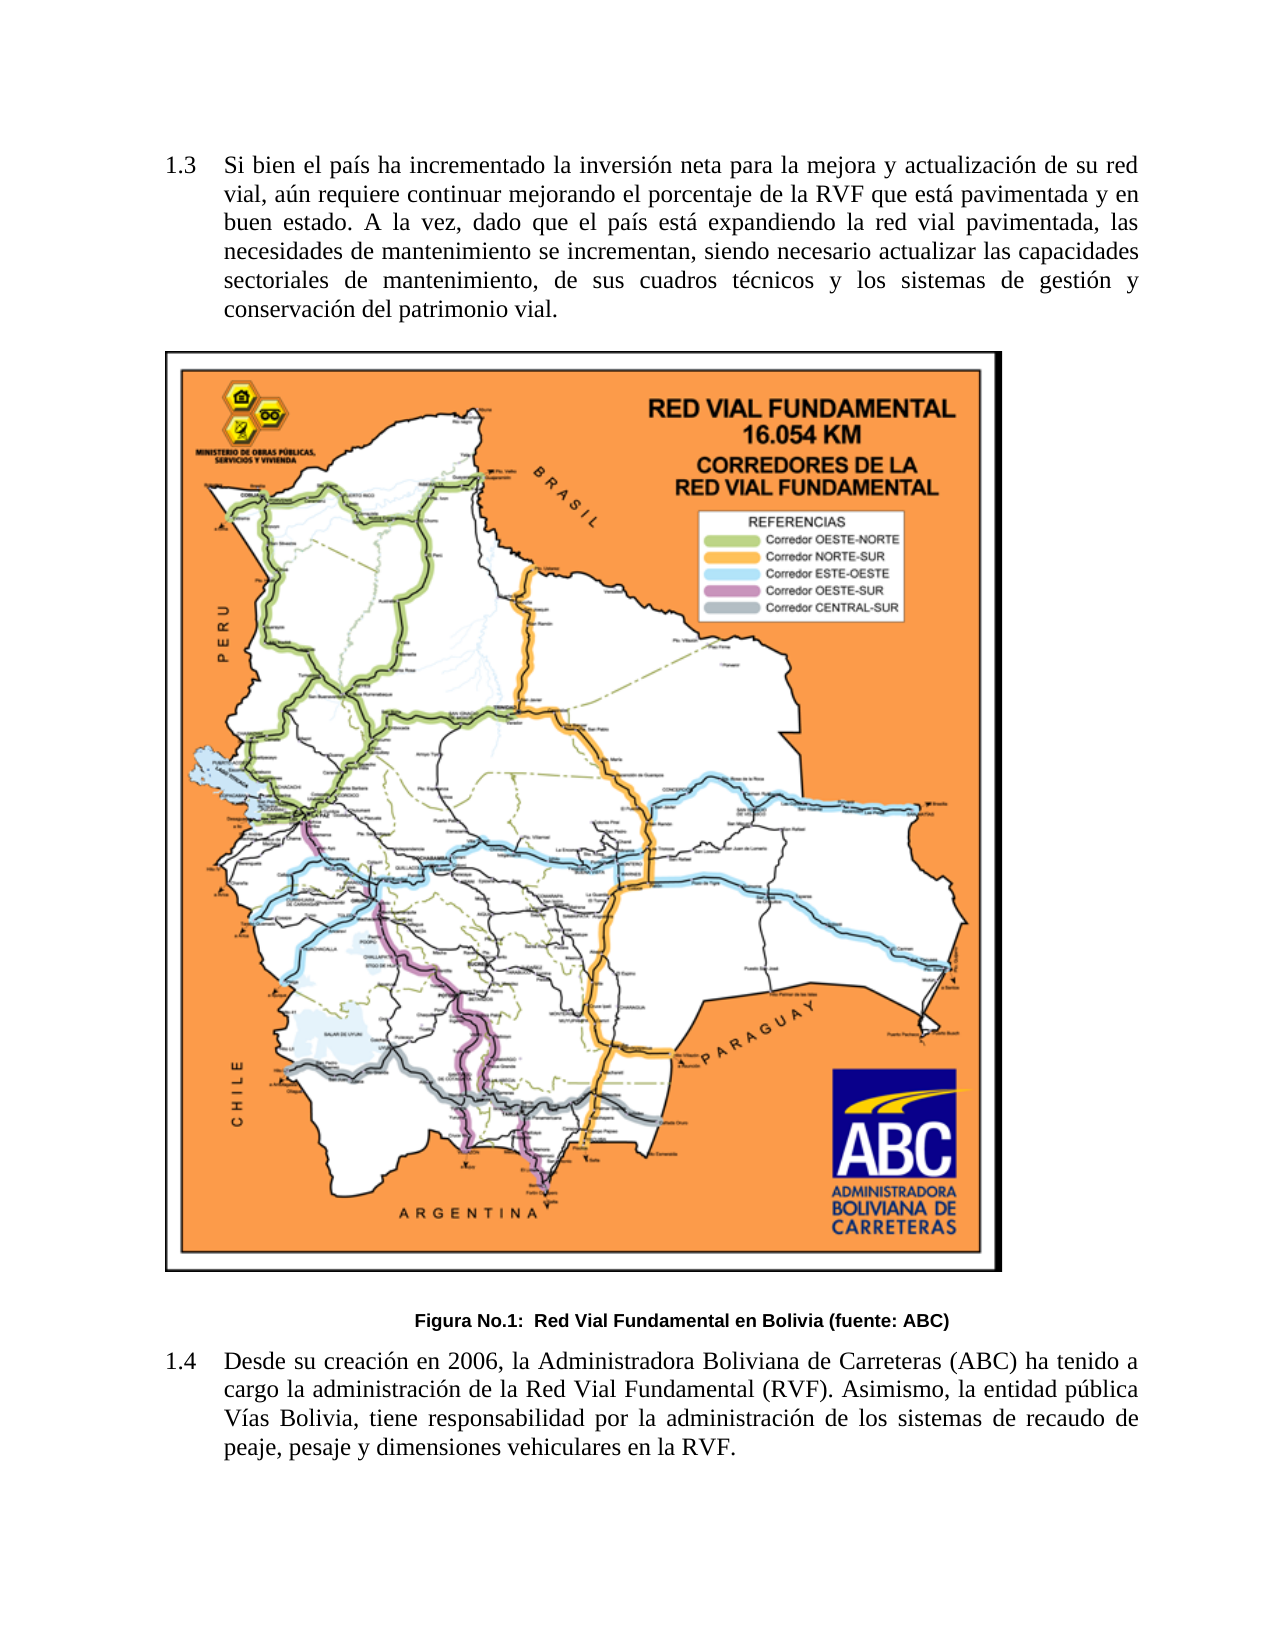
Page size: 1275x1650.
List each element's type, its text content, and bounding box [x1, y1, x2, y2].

text Figura No.1: Red Vial Fundamental en Bolivia (fuente: ABC) [224, 1309, 1140, 1331]
picture [165, 351, 1003, 1272]
list Desde su creación en 2006, la Administradora Boliviana de Carreteras (ABC) ha tenido a cargo la administración de la Red Vial Fundamental (RVF). Asimismo, la entidad pública Vías Bolivia, tiene responsabilidad por la administración de los sistemas de recaudo de peaje, pesaje y dimensiones vehiculares en la RVF. [165, 1346, 1140, 1461]
list Si bien el país ha incrementado la inversión neta para la mejora y actualización de su red vial, aún requiere continuar mejorando el porcentaje de la RVF que está pavimentada y en buen estado. A la vez, dado que el país está expandiendo la red vial pavimentada, las necesidades de mantenimiento se incrementan, siendo necesario actualizar las capacidades sectoriales de mantenimiento, de sus cuadros técnicos y los sistemas de gestión y conservación del patrimonio vial. [165, 150, 1140, 322]
